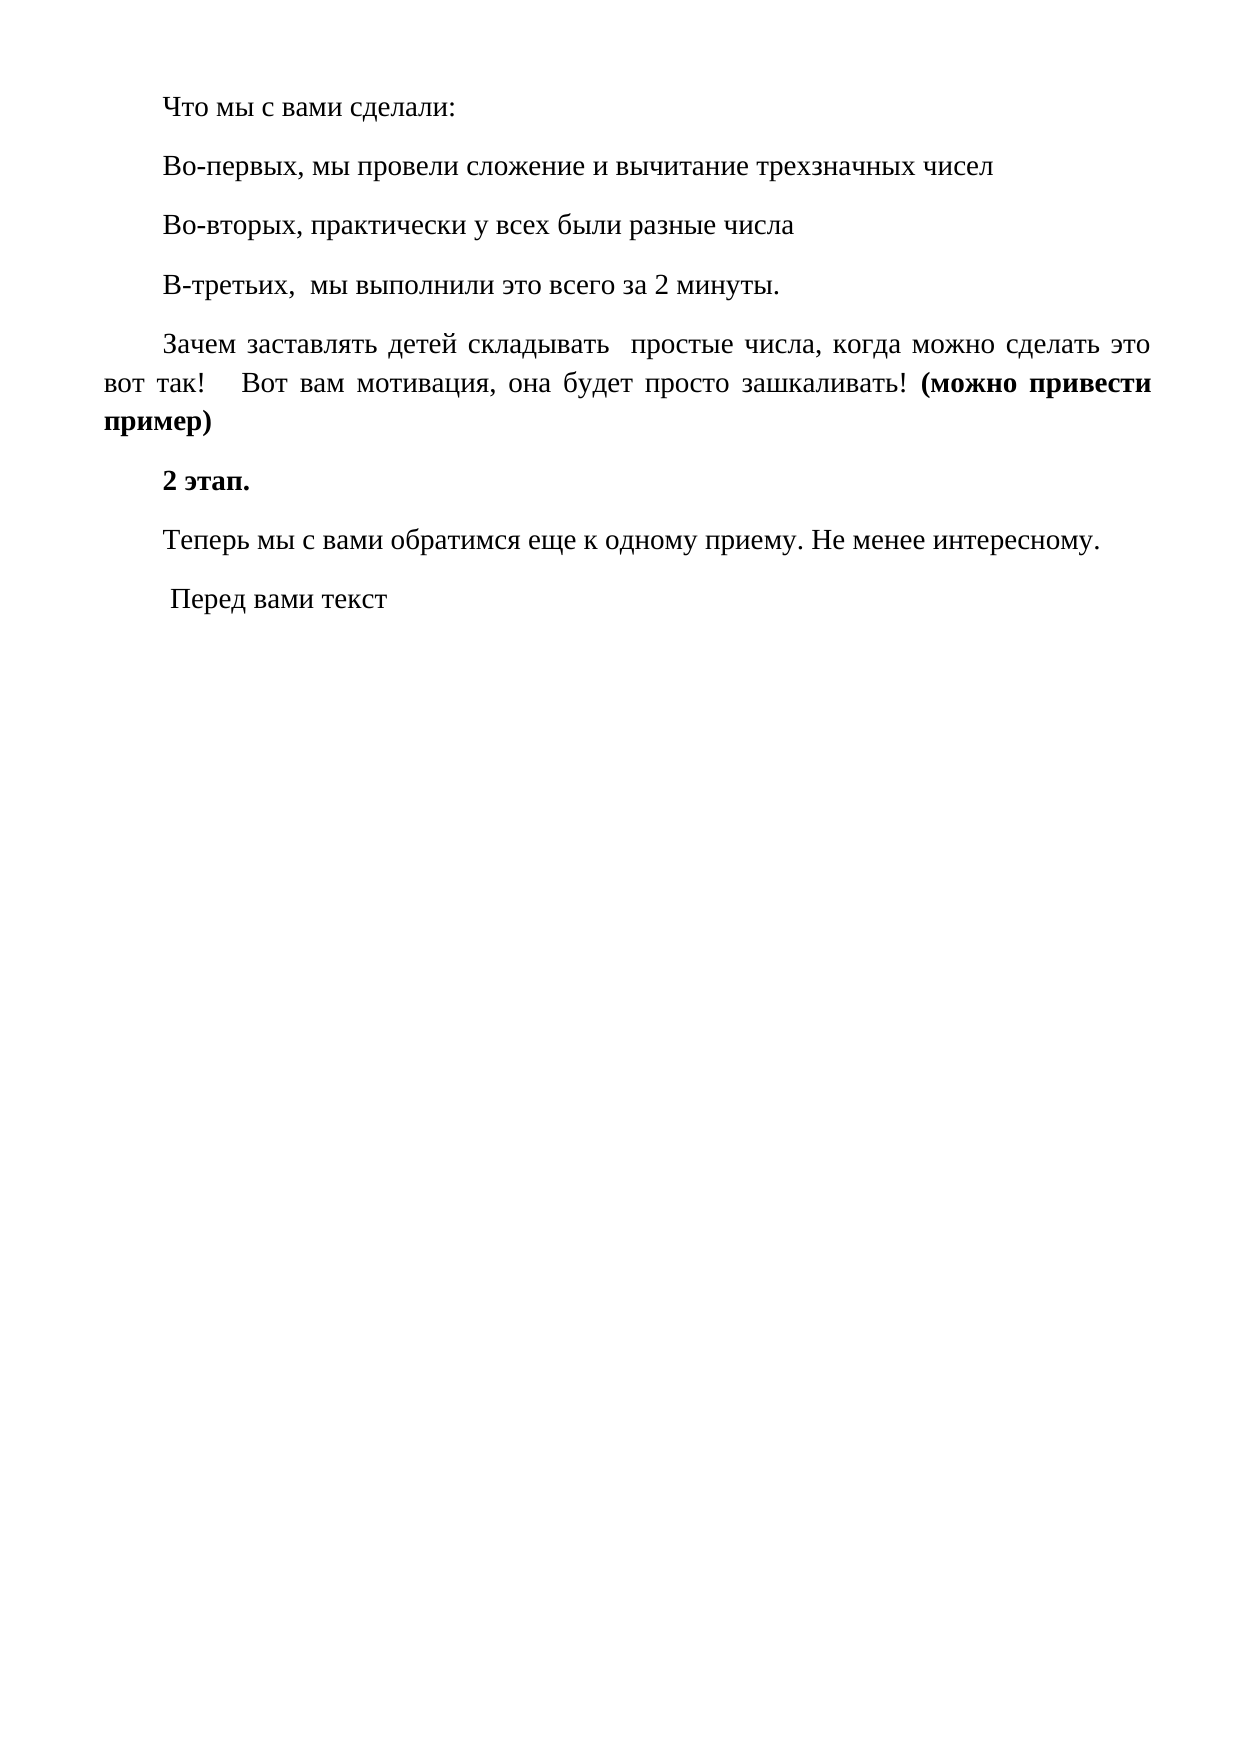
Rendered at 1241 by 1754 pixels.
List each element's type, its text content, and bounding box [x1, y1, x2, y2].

text Во-вторых, практически у всех были разные числа [103, 207, 1152, 241]
text Во-первых, мы провели сложение и вычитание трехзначных чисел [103, 148, 1152, 182]
text Перед вами текст [103, 581, 1152, 615]
text Зачем заставлять детей складывать простые числа, когда можно сделать это вот так! Вот вам мотивация, она будет просто зашкаливать! (можно привести пример) [103, 326, 1152, 437]
text Теперь мы с вами обратимся еще к одному приему. Не менее интересному. [103, 522, 1152, 556]
text 2 этап. [103, 463, 1152, 496]
text Что мы с вами сделали: [103, 89, 1152, 122]
text В-третьих, мы выполнили это всего за 2 минуты. [103, 267, 1152, 300]
